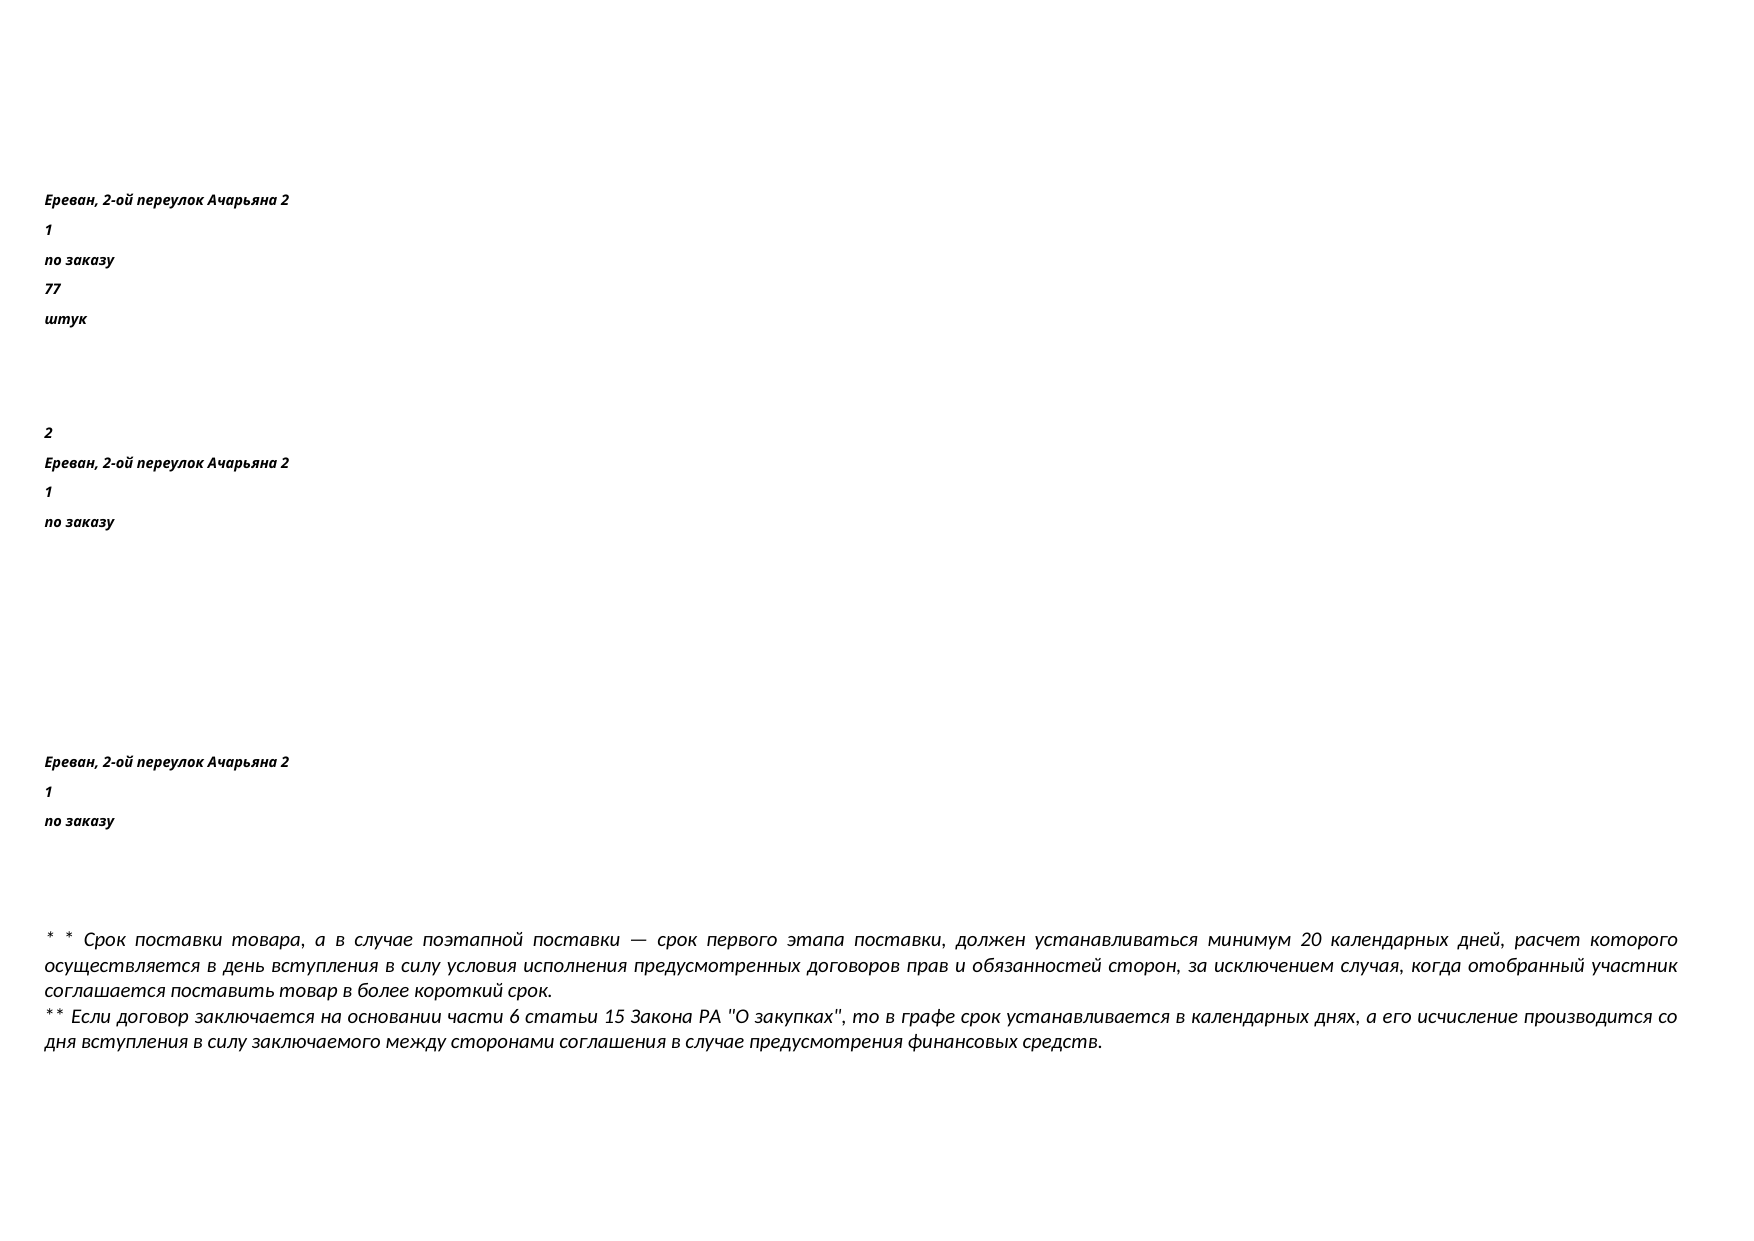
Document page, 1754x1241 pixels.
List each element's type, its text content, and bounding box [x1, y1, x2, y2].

text * * Срок поставки товара, а в случае поэтапной поставки — срок первого этапа поставки, должен устанавливаться минимум 20 календарных дней, расчет которого осуществляется в день вступления в силу условия исполнения предусмотренных договоров прав и обязанностей сторон, за исключением случая, когда отобранный участник соглашается поставить товар в более короткий срок. [44, 927, 1680, 1003]
text ** Если договор заключается на основании части 6 статьи 15 Закона РА "О закупках", то в графе срок устанавливается в календарных днях, а его исчисление производится со дня вступления в силу заключаемого между сторонами соглашения в случае предусмотрения финансовых средств. [44, 1003, 1680, 1054]
